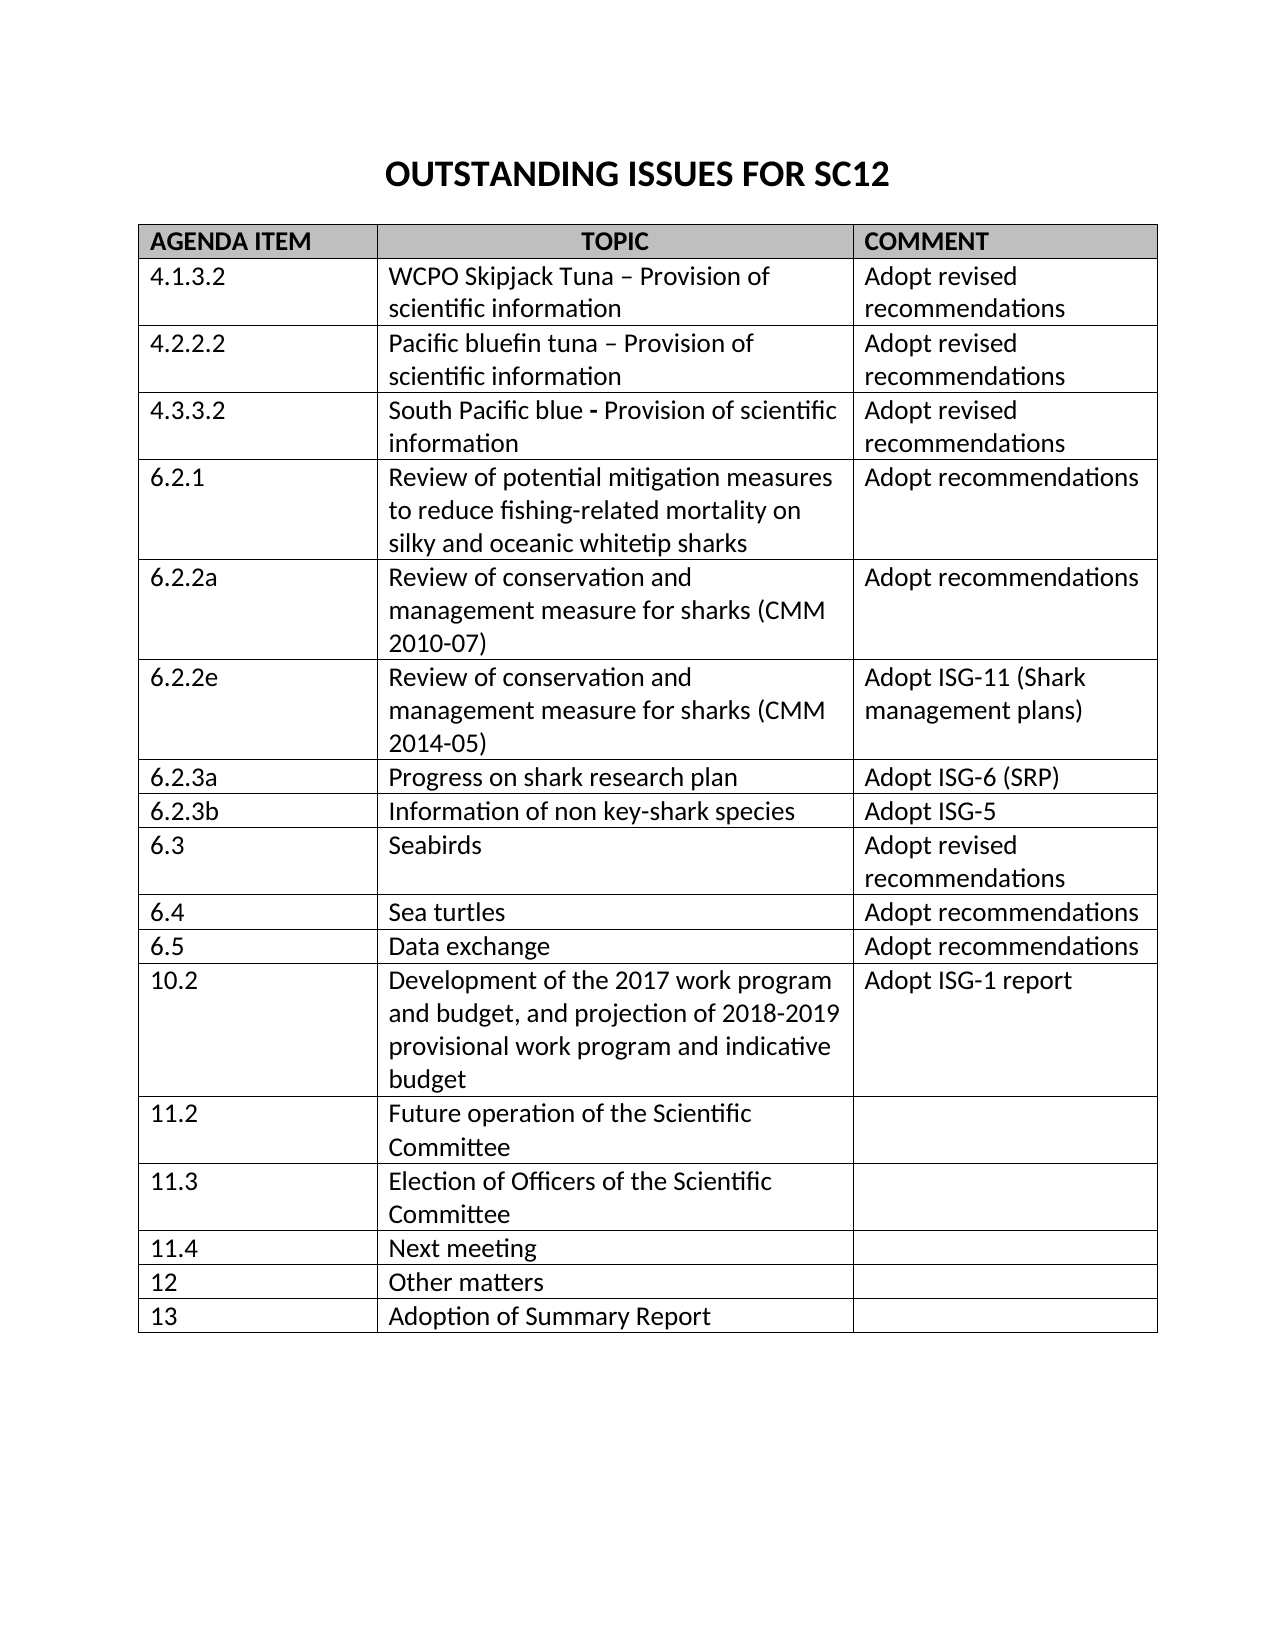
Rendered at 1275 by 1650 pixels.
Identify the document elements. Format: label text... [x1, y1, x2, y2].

table_cell Adopt recommendations [854, 930, 1157, 962]
table_cell 6.2.3b [139, 794, 377, 827]
table_cell Data exchange [378, 930, 853, 962]
table_cell Next meeting [378, 1231, 853, 1264]
table_cell Adopt revised recommendations [854, 393, 1157, 459]
table_cell Adopt ISG-6 (SRP) [854, 760, 1157, 793]
table_cell Progress on shark research plan [378, 760, 853, 793]
table_cell 10.2 [139, 964, 377, 1096]
table_cell 13 [139, 1299, 377, 1332]
table_cell 6.4 [139, 895, 377, 928]
table_cell Other matters [378, 1265, 853, 1298]
table_cell Adopt ISG-5 [854, 794, 1157, 827]
table_cell Future operation of the Scientific Committee [378, 1097, 853, 1163]
table_cell [854, 1265, 1157, 1298]
table_cell 6.3 [139, 828, 377, 894]
table_header TOPIC [378, 225, 853, 258]
table_header AGENDA ITEM [139, 225, 377, 258]
table_cell South Pacific blue - Provision of scientific information [378, 393, 853, 459]
table_cell Adopt recommendations [854, 460, 1157, 559]
table_cell 4.1.3.2 [139, 259, 377, 325]
table_cell 12 [139, 1265, 377, 1298]
table_cell Adopt revised recommendations [854, 326, 1157, 392]
table_cell Adopt recommendations [854, 560, 1157, 659]
table_cell Development of the 2017 work program and budget, and projection of 2018-2019 provisional work program and indicative budget [378, 964, 853, 1096]
table_cell 6.5 [139, 930, 377, 962]
table_cell 4.2.2.2 [139, 326, 377, 392]
table_cell Adoption of Summary Report [378, 1299, 853, 1332]
table_cell 11.3 [139, 1164, 377, 1230]
table_cell Adopt recommendations [854, 895, 1157, 928]
table_cell [854, 1097, 1157, 1163]
table_cell Review of conservation and management measure for sharks (CMM 2010-07) [378, 560, 853, 659]
table_cell Adopt revised recommendations [854, 828, 1157, 894]
table_cell 4.3.3.2 [139, 393, 377, 459]
table_cell Review of potential mitigation measures to reduce fishing-related mortality on silky and oceanic whitetip sharks [378, 460, 853, 559]
table_header COMMENT [854, 225, 1157, 258]
table_cell WCPO Skipjack Tuna – Provision of scientific information [378, 259, 853, 325]
table_cell [854, 1164, 1157, 1230]
table_cell Election of Officers of the Scientific Committee [378, 1164, 853, 1230]
table_cell Seabirds [378, 828, 853, 894]
table_cell [854, 1299, 1157, 1332]
table_cell Pacific bluefin tuna – Provision of scientific information [378, 326, 853, 392]
table_cell Sea turtles [378, 895, 853, 928]
table_cell Adopt ISG-11 (Shark management plans) [854, 660, 1157, 759]
table_cell 6.2.1 [139, 460, 377, 559]
table_cell 11.4 [139, 1231, 377, 1264]
table_cell 6.2.2a [139, 560, 377, 659]
table_cell Review of conservation and management measure for sharks (CMM 2014-05) [378, 660, 853, 759]
table_cell Adopt revised recommendations [854, 259, 1157, 325]
table_cell 6.2.2e [139, 660, 377, 759]
table_cell 6.2.3a [139, 760, 377, 793]
table_cell Information of non key-shark species [378, 794, 853, 827]
table_cell Adopt ISG-1 report [854, 964, 1157, 1096]
table_cell 11.2 [139, 1097, 377, 1163]
table_cell [854, 1231, 1157, 1264]
text OUTSTANDING ISSUES FOR SC12 [150, 150, 1125, 196]
